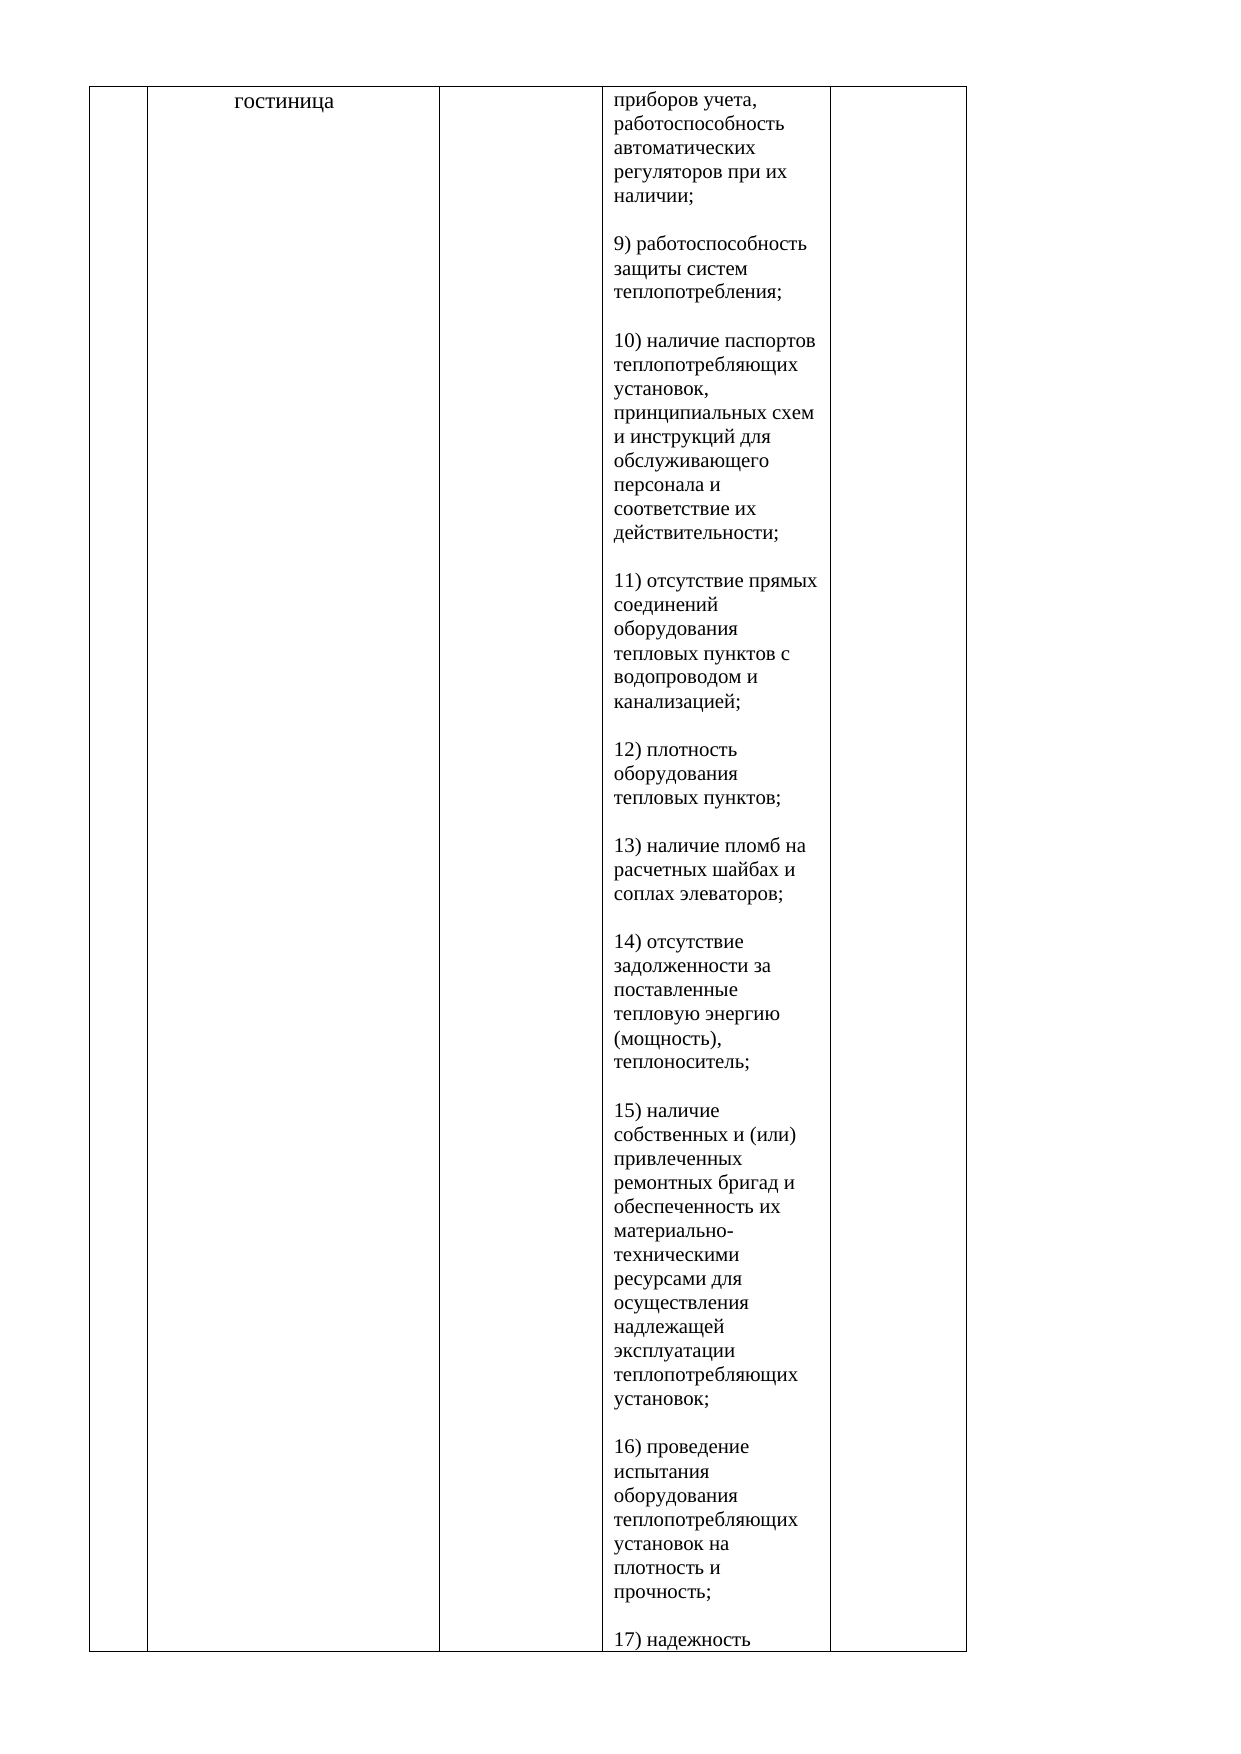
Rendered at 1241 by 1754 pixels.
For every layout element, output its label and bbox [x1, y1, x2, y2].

table_header [75, 75, 1240, 1663]
